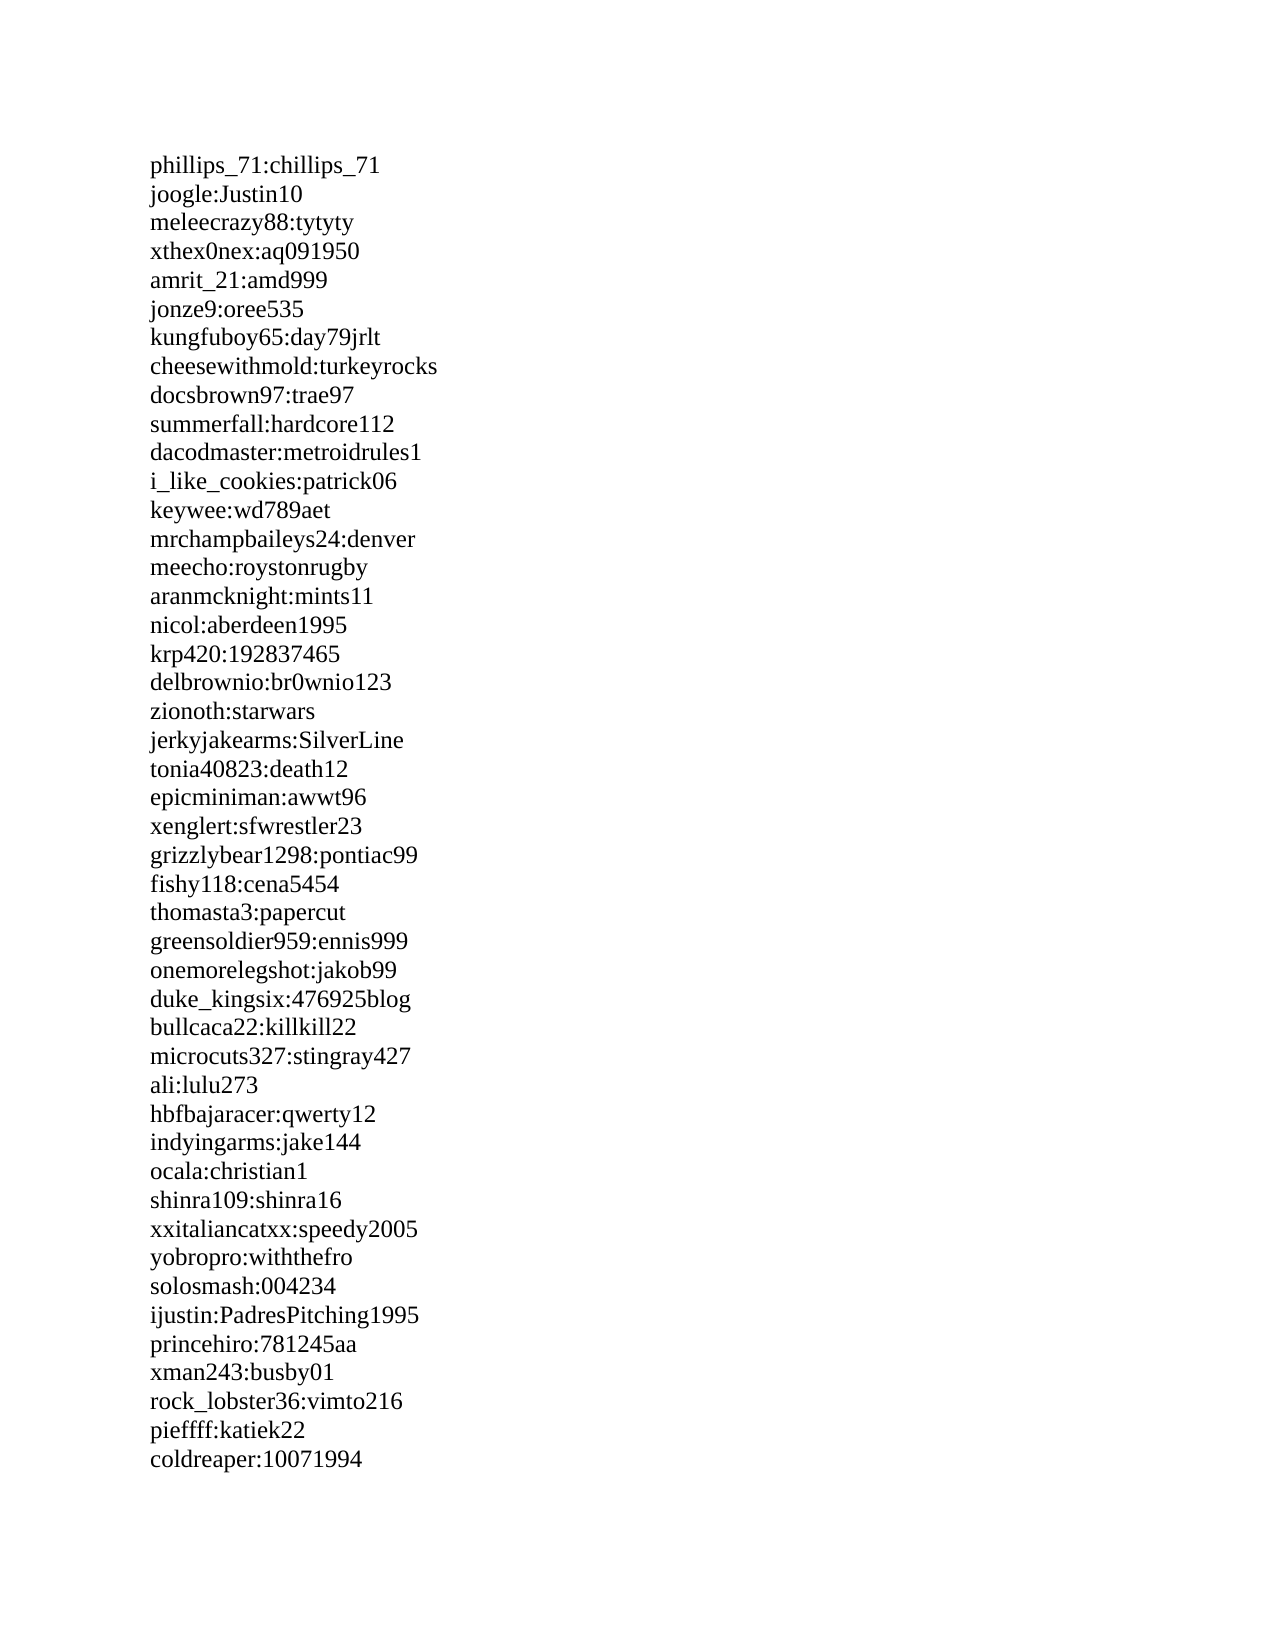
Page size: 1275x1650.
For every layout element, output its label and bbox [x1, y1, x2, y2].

text [150, 150, 1125, 1472]
